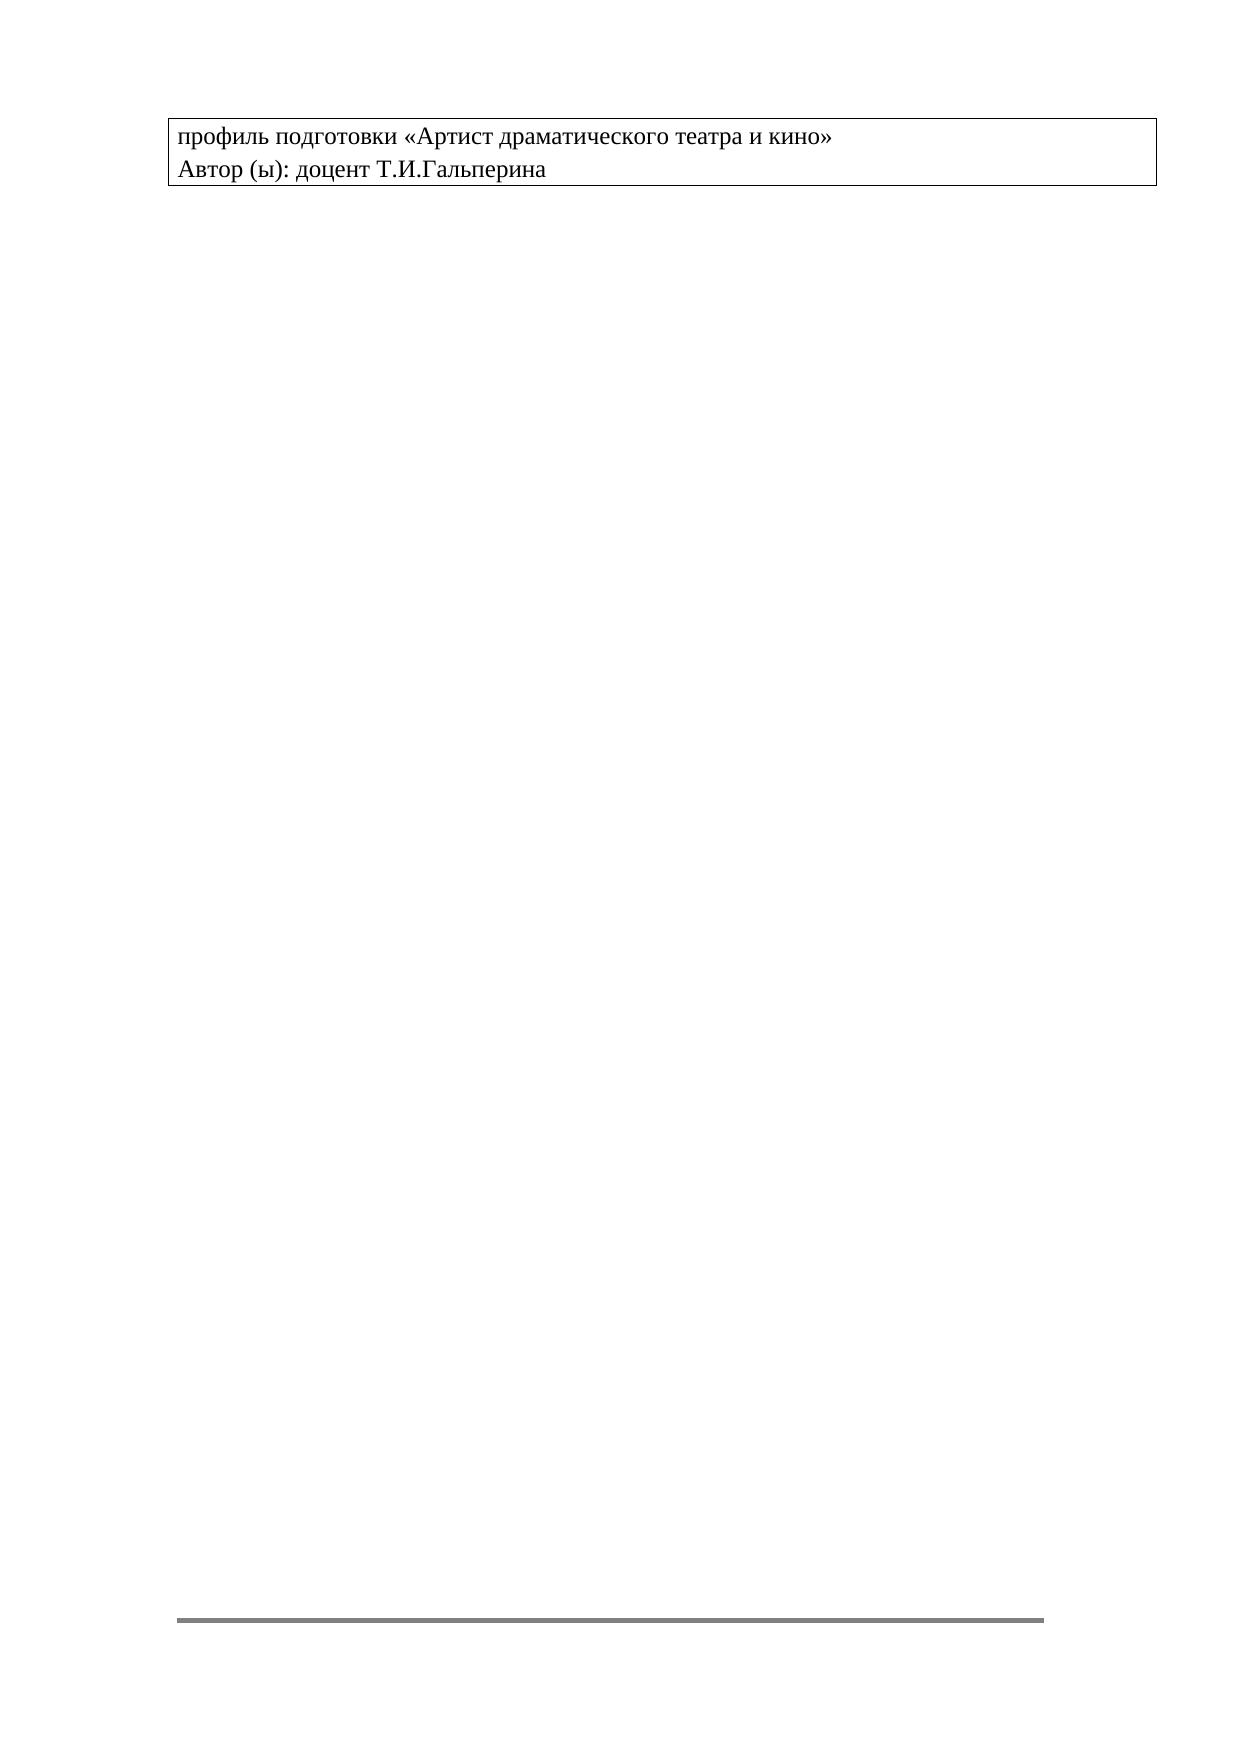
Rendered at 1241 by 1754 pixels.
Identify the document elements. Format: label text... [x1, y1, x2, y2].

text Автор (ы): доцент Т.И.Гальперина [169, 151, 1156, 185]
text профиль подготовки «Артист драматического театра и кино» [169, 119, 1156, 150]
